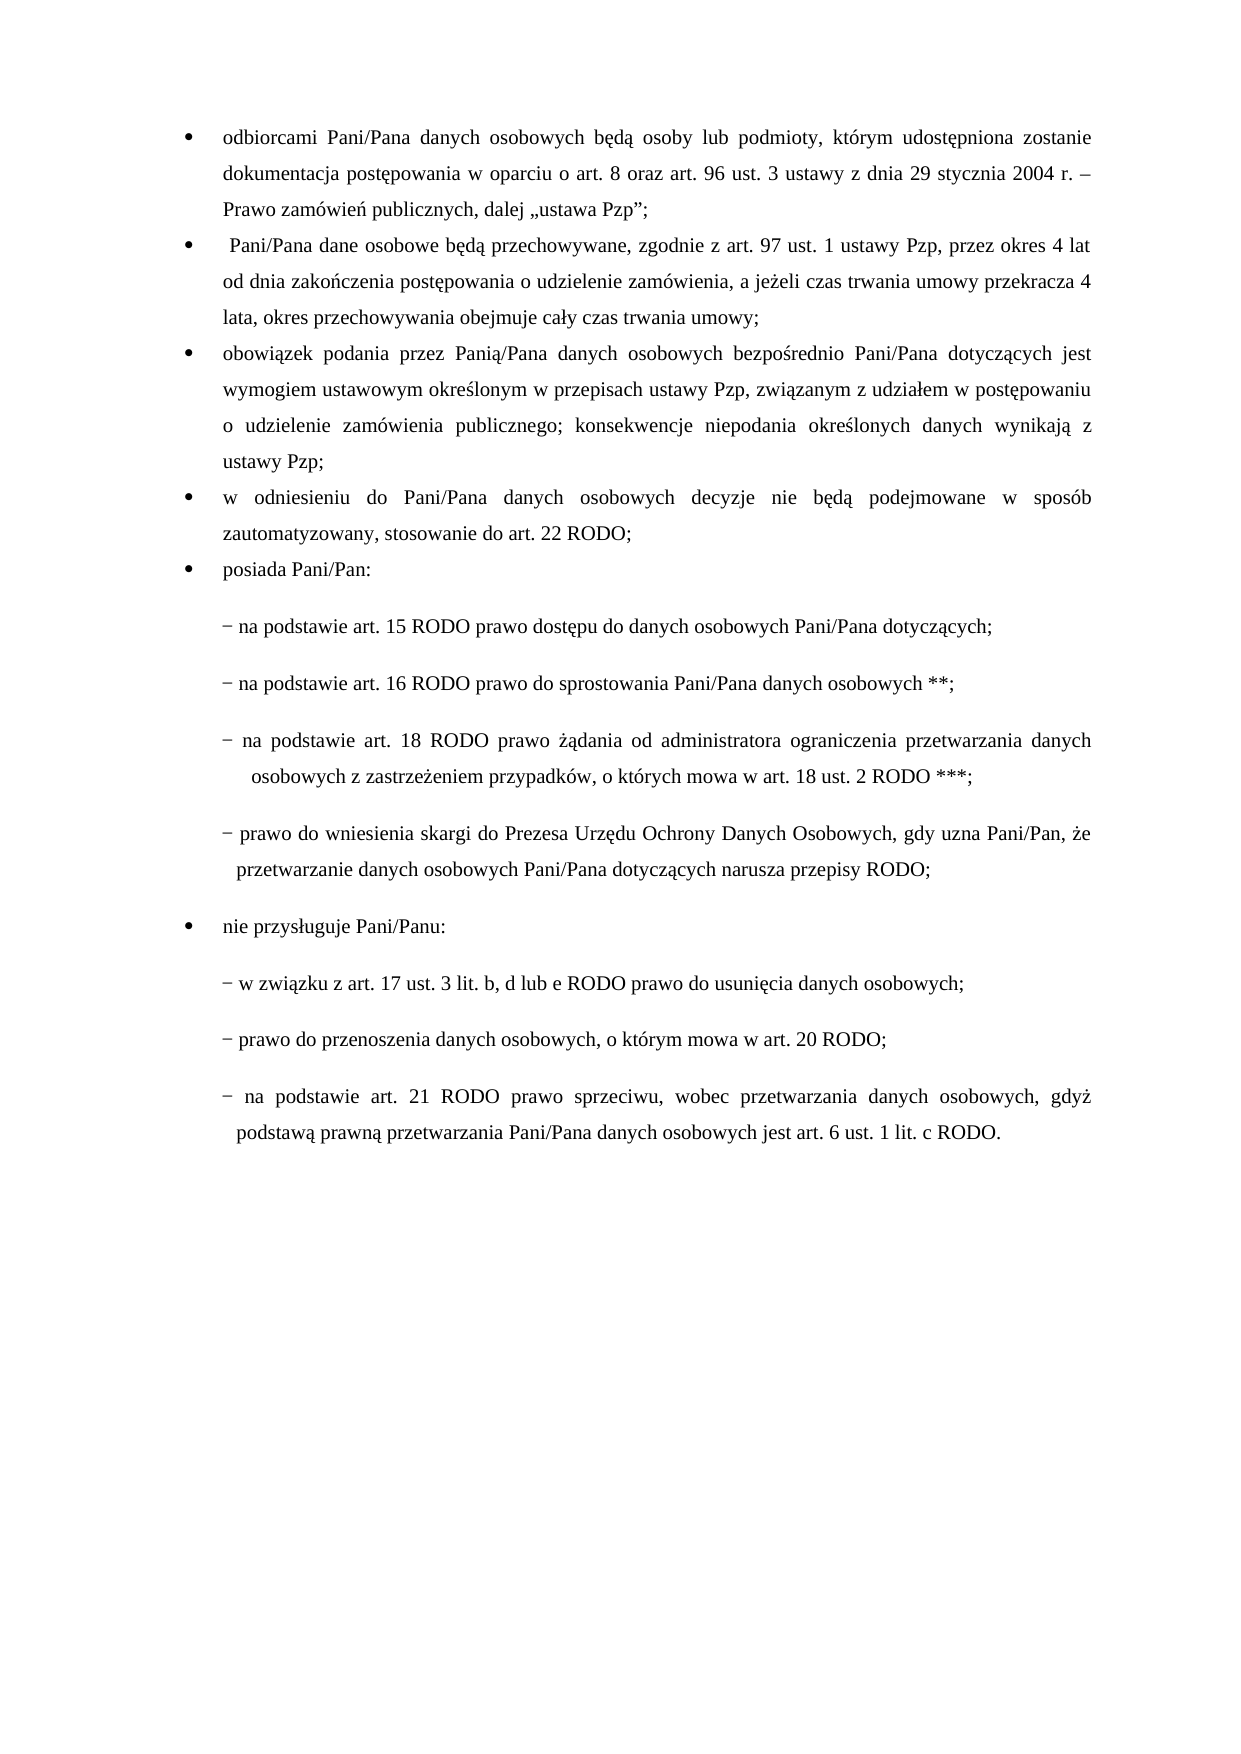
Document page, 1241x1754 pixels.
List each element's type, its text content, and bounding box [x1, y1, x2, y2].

text − w związku z art. 17 ust. 3 lit. b, d lub e RODO prawo do usunięcia danych osobowych; [221, 971, 1093, 994]
list nie przysługuje Pani/Panu: [185, 914, 1093, 938]
text − na podstawie art. 15 RODO prawo dostępu do danych osobowych Pani/Pana dotyczących; [221, 614, 1093, 638]
text − na podstawie art. 18 RODO prawo żądania od administratora ograniczenia przetwarzania danych osobowych z zastrzeżeniem przypadków, o których mowa w art. 18 ust. 2 RODO ***; [221, 728, 1093, 788]
text − na podstawie art. 21 RODO prawo sprzeciwu, wobec przetwarzania danych osobowych, gdyż podstawą prawną przetwarzania Pani/Pana danych osobowych jest art. 6 ust. 1 lit. c RODO. [221, 1084, 1093, 1144]
text − prawo do przenoszenia danych osobowych, o którym mowa w art. 20 RODO; [221, 1027, 1093, 1051]
list Pani/Pana dane osobowe będą przechowywane, zgodnie z art. 97 ust. 1 ustawy Pzp, przez okres 4 lat od dnia zakończenia postępowania o udzielenie zamówienia, a jeżeli czas trwania umowy przekracza 4 lata, okres przechowywania obejmuje cały czas trwania umowy; [185, 233, 1093, 329]
list posiada Pani/Pan: [185, 557, 1093, 581]
list obowiązek podania przez Panią/Pana danych osobowych bezpośrednio Pani/Pana dotyczących jest wymogiem ustawowym określonym w przepisach ustawy Pzp, związanym z udziałem w postępowaniu o udzielenie zamówienia publicznego; konsekwencje niepodania określonych danych wynikają z ustawy Pzp; [185, 341, 1093, 473]
list odbiorcami Pani/Pana danych osobowych będą osoby lub podmioty, którym udostępniona zostanie dokumentacja postępowania w oparciu o art. 8 oraz art. 96 ust. 3 ustawy z dnia 29 stycznia 2004 r. – Prawo zamówień publicznych, dalej „ustawa Pzp”; [185, 125, 1093, 221]
list w odniesieniu do Pani/Pana danych osobowych decyzje nie będą podejmowane w sposób zautomatyzowany, stosowanie do art. 22 RODO; [185, 485, 1093, 545]
text − na podstawie art. 16 RODO prawo do sprostowania Pani/Pana danych osobowych **; [221, 671, 1093, 695]
text − prawo do wniesienia skargi do Prezesa Urzędu Ochrony Danych Osobowych, gdy uzna Pani/Pan, że przetwarzanie danych osobowych Pani/Pana dotyczących narusza przepisy RODO; [221, 821, 1093, 881]
